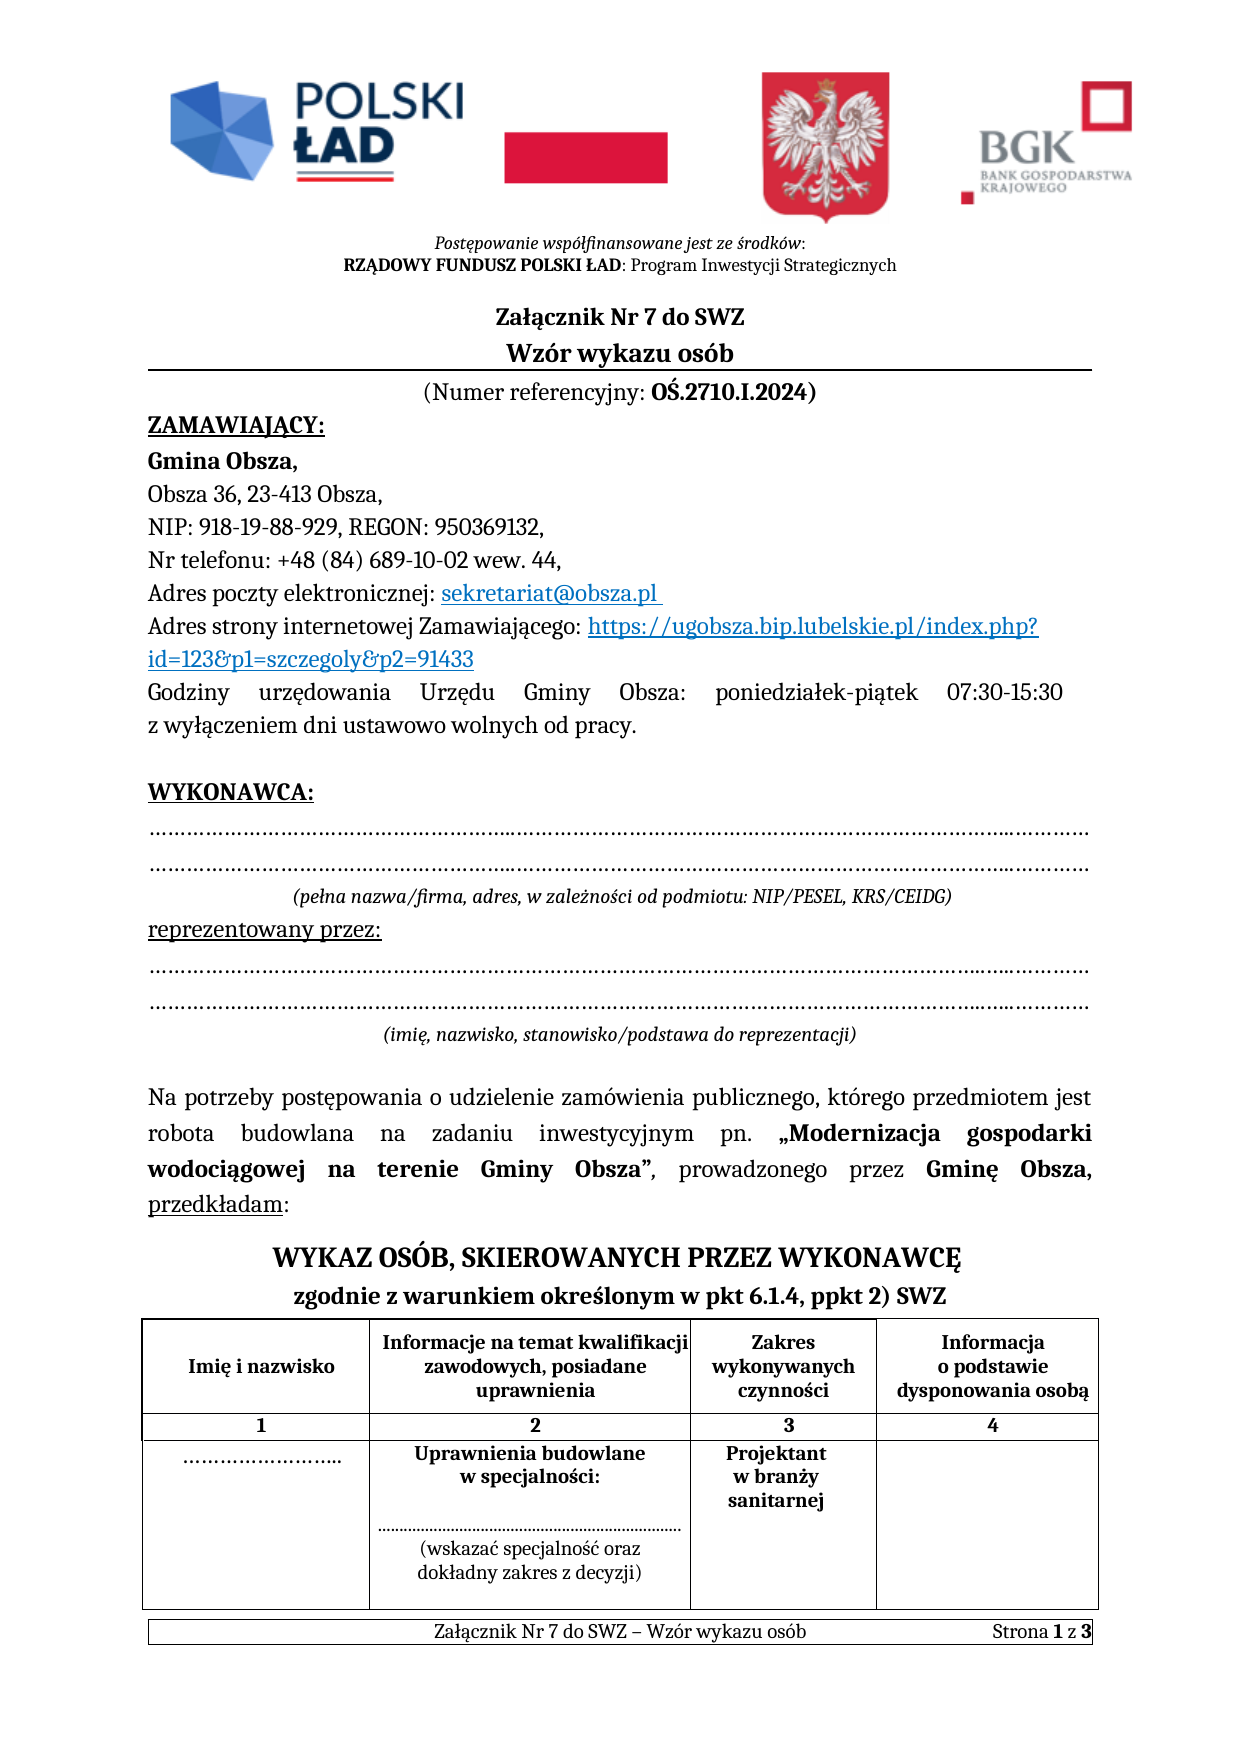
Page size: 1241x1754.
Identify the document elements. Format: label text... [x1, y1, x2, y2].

text reprezentowany przez: [148, 915, 1092, 944]
text Na potrzeby postępowania o udzielenie zamówienia publicznego, którego przedmiotem jest robota budowlana na zadaniu inwestycyjnym pn. „Modernizacja gospodarki wodociągowej na terenie Gminy Obsza”, prowadzonego przez Gminę Obsza, przedkładam: [148, 1083, 1092, 1219]
text ZAMAWIAJĄCY: [148, 411, 1092, 440]
text WYKONAWCA: [148, 777, 1092, 806]
text Nr telefonu: +48 (84) 689-10-02 wew. 44, [148, 546, 1092, 575]
table_cell [877, 1441, 1098, 1609]
text NIP: 918-19-88-929, REGON: 950369132, [148, 513, 1092, 542]
text Obsza 36, 23-413 Obsza, [148, 480, 1092, 509]
table_cell Projektant w branży sanitarnej [691, 1441, 876, 1609]
text Gmina Obsza, [148, 447, 1092, 476]
table_cell 4 [877, 1414, 1098, 1440]
table_cell 2 [370, 1414, 690, 1440]
table_header Informacja o podstawie dysponowania osobą [877, 1319, 1098, 1413]
text (imię, nazwisko, stanowisko/podstawa do reprezentacji) [148, 1023, 1092, 1047]
text ……………………………………………………………………………………………………………………..…..………… [148, 951, 1092, 980]
text Adres strony internetowej Zamawiającego: https://ugobsza.bip.lubelskie.pl/index.php?id=123&p1=szczegoly&p2=91433 [148, 612, 1092, 674]
text ……………………………………………………………………………………………………………………..…..………… [148, 987, 1092, 1016]
text Załącznik Nr 7 do SWZ [148, 302, 1092, 331]
text Wzór wykazu osób [148, 338, 1092, 369]
table_cell …………………….. [143, 1441, 369, 1609]
text Godziny urzędowania Urzędu Gminy Obsza: poniedziałek-piątek 07:30-15:30 z wyłączeniem dni ustawowo wolnych od pracy. [148, 678, 1092, 740]
text Adres poczty elektronicznej: sekretariat@obsza.pl [148, 579, 1092, 608]
text (Numer referencyjny: OŚ.2710.I.2024) [148, 378, 1092, 407]
table_cell 3 [691, 1414, 876, 1440]
table_cell 1 [143, 1414, 369, 1440]
text WYKAZ OSÓB, SKIEROWANYCH PRZEZ WYKONAWCĘ zgodnie z warunkiem określonym w pkt 6.1.4, ppkt 2) SWZ [148, 1241, 1092, 1311]
text (pełna nazwa/firma, adres, w zależności od podmiotu: NIP/PESEL, KRS/CEIDG) [148, 885, 1092, 909]
text …………………………………………………..……………………………………………………………………..………… [148, 849, 1092, 878]
table_header Zakres wykonywanych czynności [691, 1320, 876, 1413]
table_header Informacje na temat kwalifikacji zawodowych, posiadane uprawnienia [370, 1320, 690, 1413]
text …………………………………………………..……………………………………………………………………..………… [148, 813, 1092, 842]
table_header Imię i nazwisko [143, 1320, 369, 1413]
picture [147, 44, 1165, 233]
